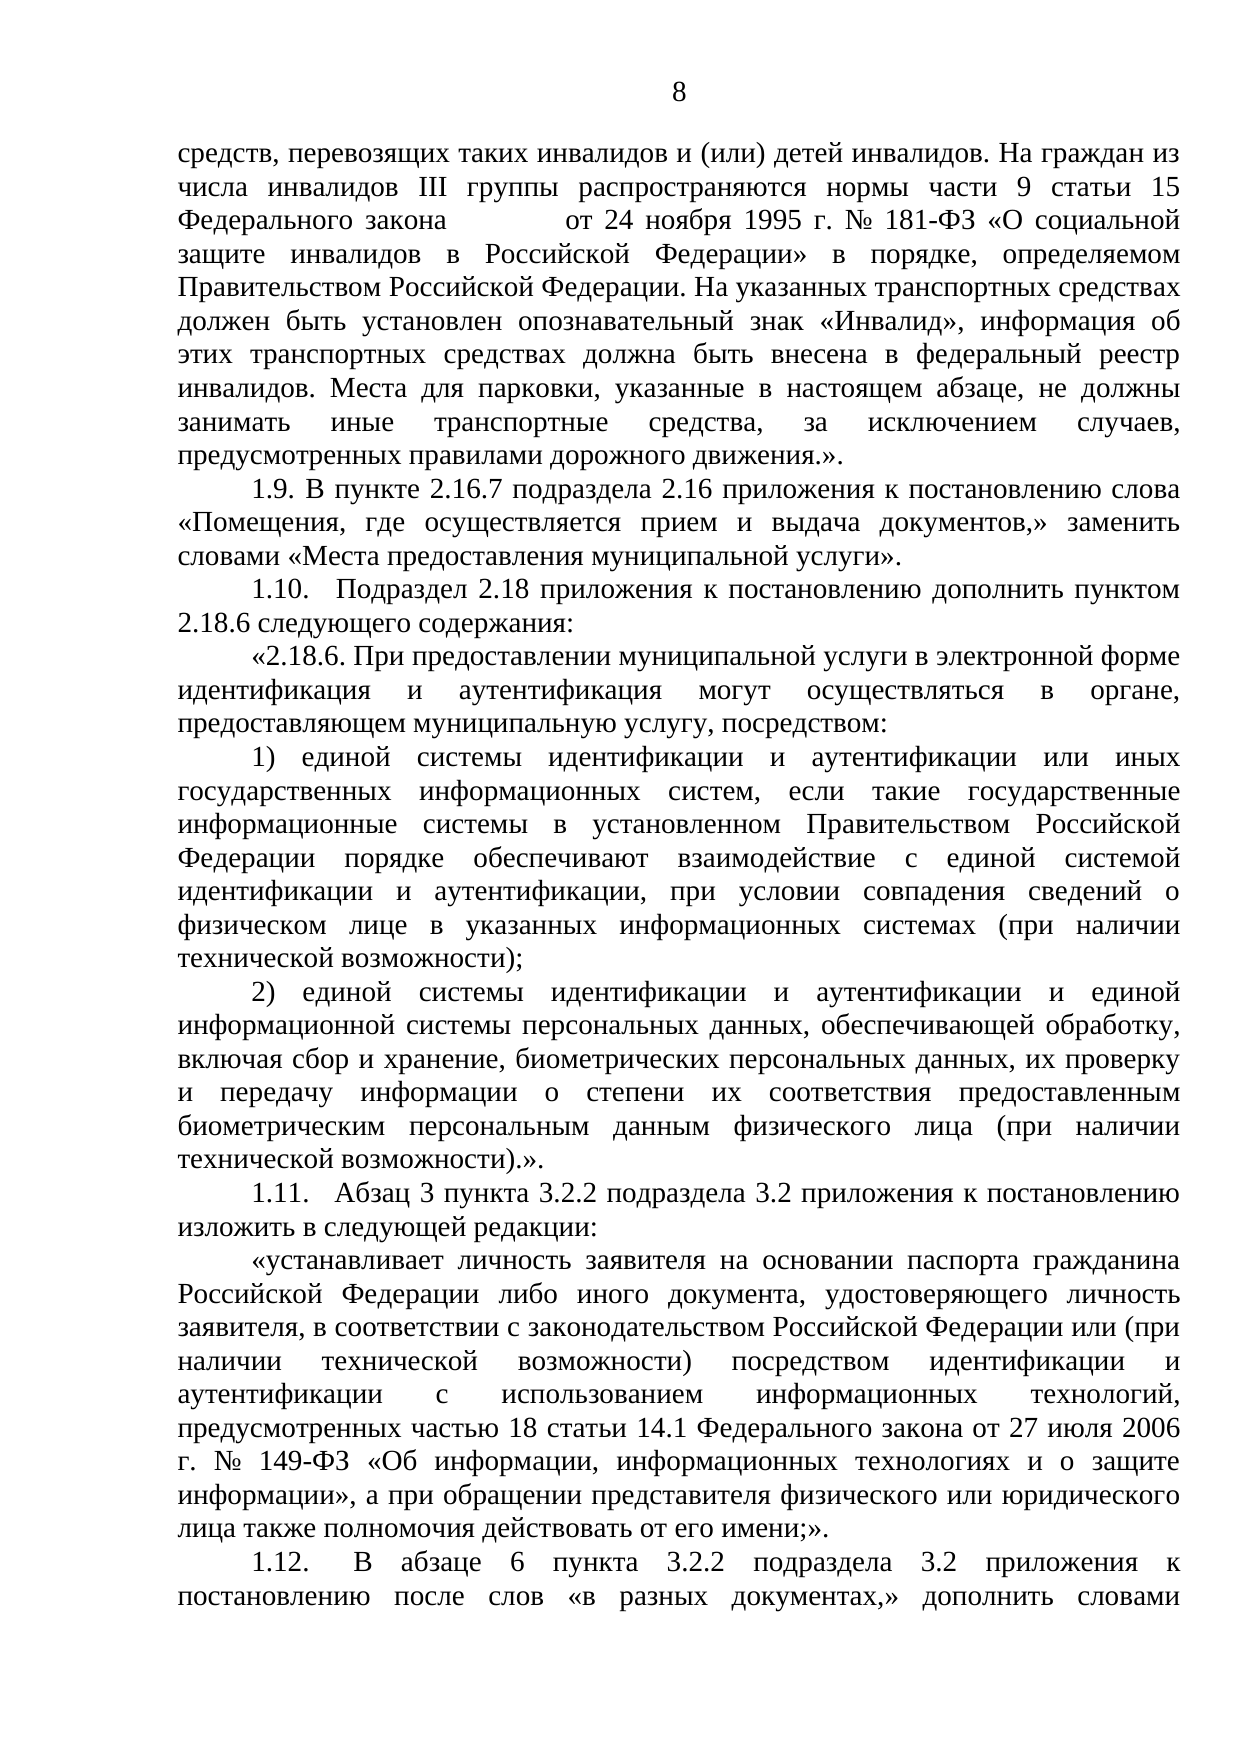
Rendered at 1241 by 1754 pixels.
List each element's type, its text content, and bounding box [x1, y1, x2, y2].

list Подраздел 2.18 приложения к постановлению дополнить пунктом 2.18.6 следующего содержания: [177, 571, 1181, 638]
list В пункте 2.16.7 подраздела 2.16 приложения к постановлению слова «Помещения, где осуществляется прием и выдача документов,» заменить словами «Места предоставления муниципальной услуги». [177, 471, 1181, 571]
text «устанавливает личность заявителя на основании паспорта гражданина Российской Федерации либо иного документа, удостоверяющего личность заявителя, в соответствии с законодательством Российской Федерации или (при наличии технической возможности) посредством идентификации и аутентификации с использованием информационных технологий, предусмотренных частью 18 статьи 14.1 Федерального закона от 27 июля 2006 г. № 149-ФЗ «Об информации, информационных технологиях и о защите информации», а при обращении представителя физического или юридического лица также полномочия действовать от его имени;». [177, 1242, 1181, 1544]
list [177, 1544, 1181, 1611]
list Абзац 3 пункта 3.2.2 подраздела 3.2 приложения к постановлению изложить в следующей редакции: [177, 1175, 1181, 1242]
text 1) единой системы идентификации и аутентификации или иных государственных информационных систем, если такие государственные информационные системы в установленном Правительством Российской Федерации порядке обеспечивают взаимодействие с единой системой идентификации и аутентификации, при условии совпадения сведений о физическом лице в указанных информационных системах (при наличии технической возможности); [177, 739, 1181, 974]
text 2) единой системы идентификации и аутентификации и единой информационной системы персональных данных, обеспечивающей обработку, включая сбор и хранение, биометрических персональных данных, их проверку и передачу информации о степени их соответствия предоставленным биометрическим персональным данным физического лица (при наличии технической возможности).». [177, 974, 1181, 1175]
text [177, 135, 1181, 471]
text «2.18.6. При предоставлении муниципальной услуги в электронной форме идентификация и аутентификация могут осуществляться в органе, предоставляющем муниципальную услугу, посредством: [177, 638, 1181, 739]
